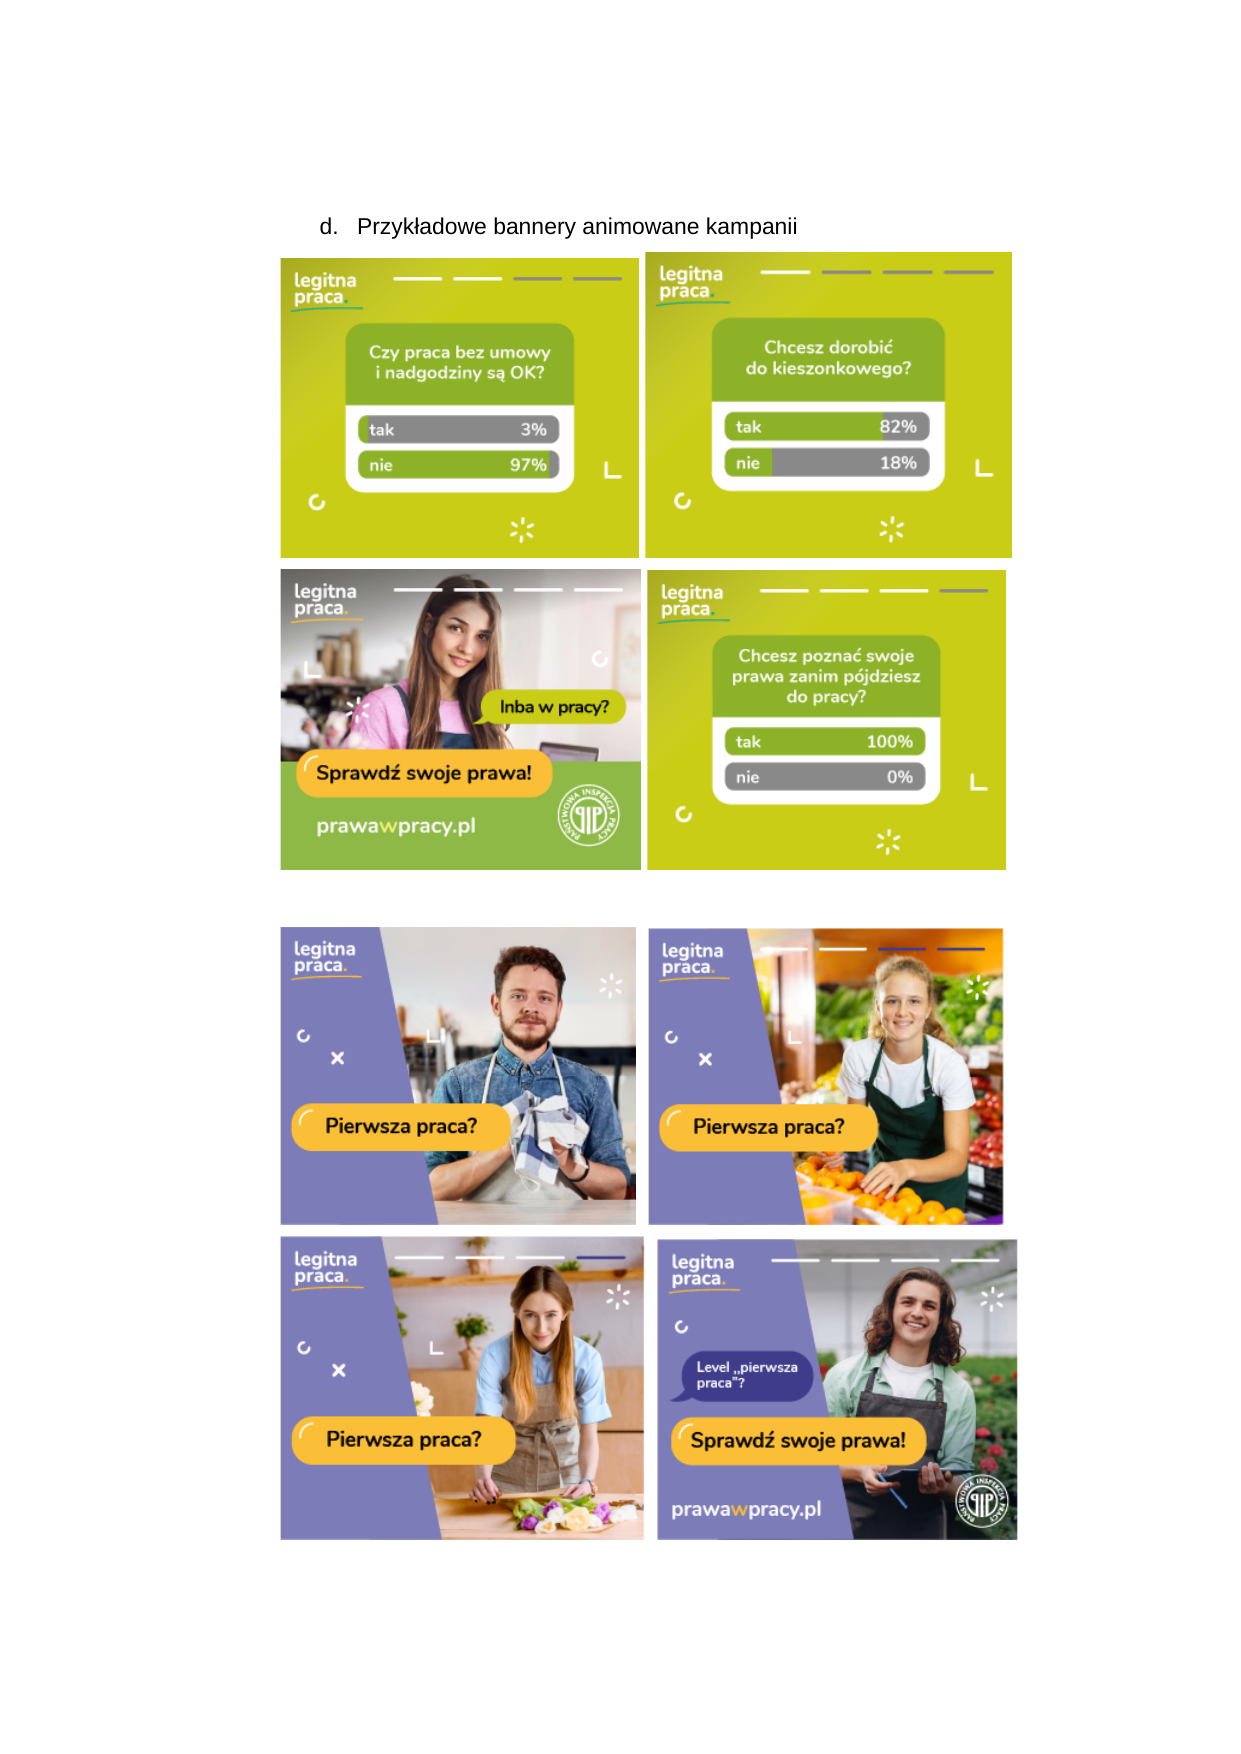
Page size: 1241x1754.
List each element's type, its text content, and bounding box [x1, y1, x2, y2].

list Przykładowe bannery animowane kampanii [319, 213, 1122, 239]
picture [648, 928, 1004, 1225]
picture [647, 570, 1006, 870]
picture [280, 1236, 645, 1540]
picture [280, 258, 639, 558]
picture [280, 569, 641, 870]
picture [645, 252, 1012, 558]
picture [280, 927, 636, 1225]
picture [657, 1239, 1018, 1540]
